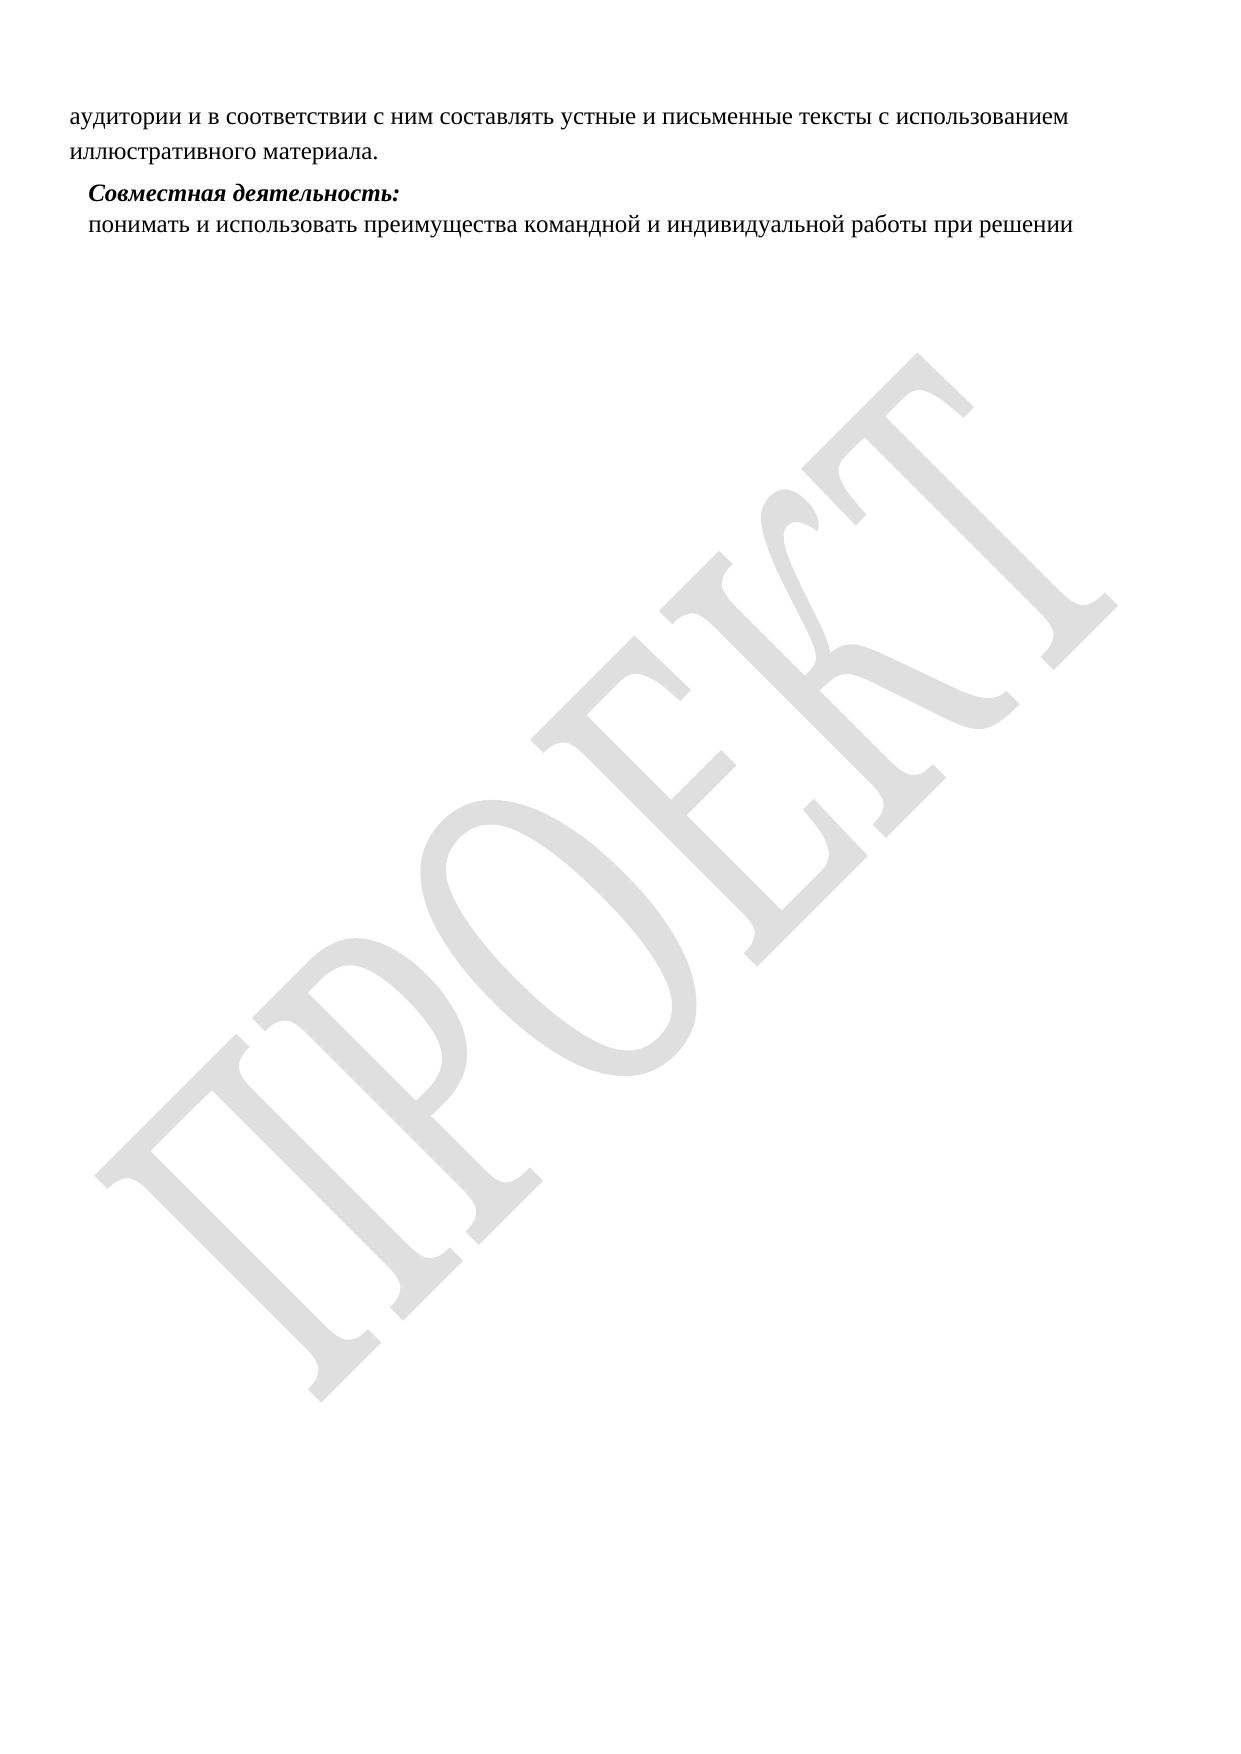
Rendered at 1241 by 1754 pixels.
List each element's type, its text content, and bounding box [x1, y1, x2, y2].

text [69, 101, 1170, 164]
text Совместная деятельность: понимать и использовать преимущества командной и ин​дивидуальной работы при решении [88, 178, 1080, 238]
